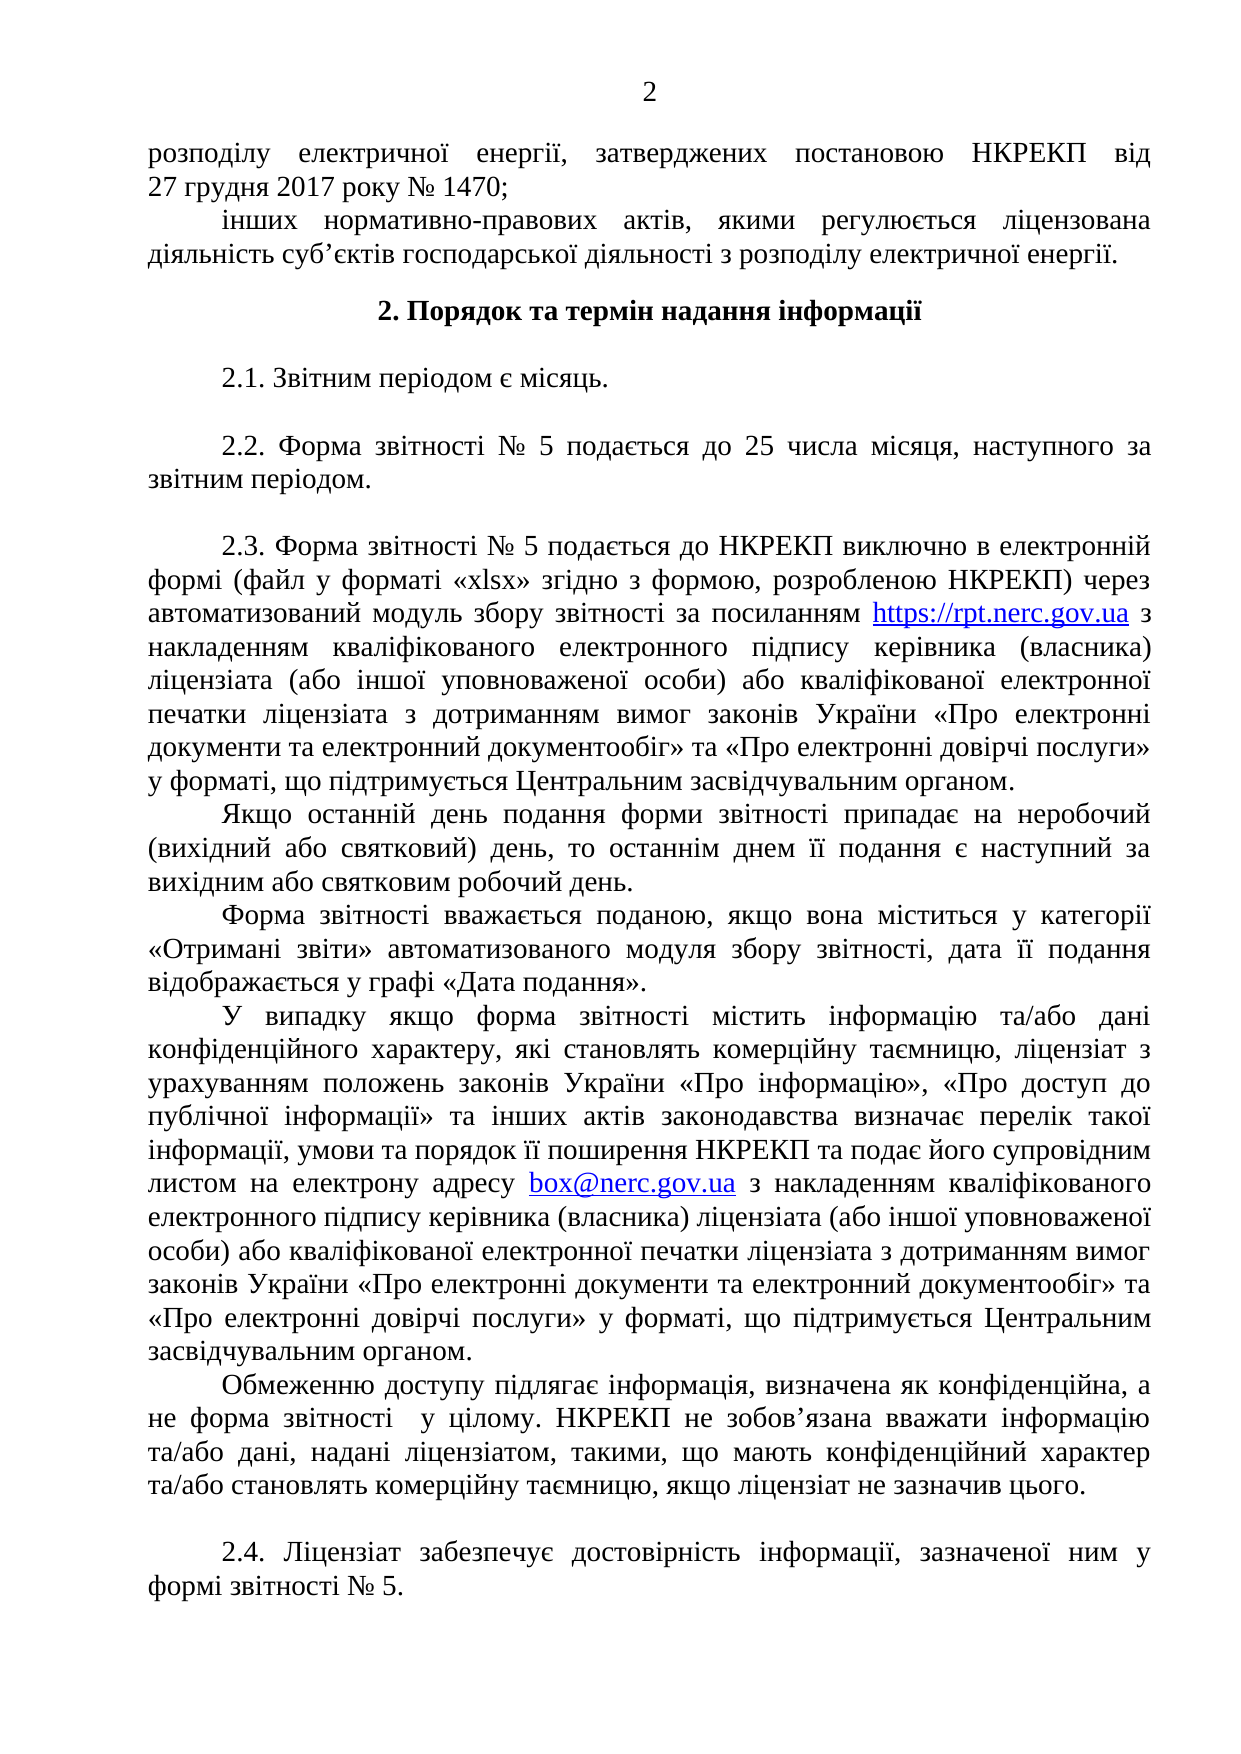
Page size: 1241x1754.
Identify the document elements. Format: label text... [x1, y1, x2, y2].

text інших нормативно-правових актів, якими регулюється ліцензована діяльність суб’єктів господарської діяльності з розподілу електричної енергії. [148, 202, 1152, 269]
text Якщо останній день подання форми звітності припадає на неробочий (вихідний або святковий) день, то останнім днем її подання є наступний за вихідним або святковим робочий день. [148, 797, 1152, 897]
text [148, 135, 1152, 202]
text 2.4. Ліцензіат забезпечує достовірність інформації, зазначеної ним у формі звітності № 5. [148, 1534, 1152, 1602]
text 2.3. Форма звітності № 5 подається до НКРЕКП виключно в електронній формі (файл у форматі «xlsx» згідно з формою, розробленою НКРЕКП) через автоматизований модуль збору звітності за посиланням https://rpt.nerc.gov.ua з накладенням кваліфікованого електронного підпису керівника (власника) ліцензіата (або іншої уповноваженої особи) або кваліфікованої електронної печатки ліцензіата з дотриманням вимог законів України «Про електронні документи та електронний документообіг» та «Про електронні довірчі послуги» у форматі, що підтримується Центральним засвідчувальним органом. [148, 528, 1152, 797]
text 2.1. Звітним періодом є місяць. [148, 361, 1152, 394]
text 2. Порядок та термін надання інформації [148, 293, 1152, 327]
text 2.2. Форма звітності № 5 подається до 25 числа місяця, наступного за звітним періодом. [148, 428, 1152, 495]
text У випадку якщо форма звітності містить інформацію та/або дані конфіденційного характеру, які становлять комерційну таємницю, ліцензіат з урахуванням положень законів України «Про інформацію», «Про доступ до публічної інформації» та інших актів законодавства визначає перелік такої інформації, умови та порядок її поширення НКРЕКП та подає його супровідним листом на електрону адресу box@nerc.gov.ua з накладенням кваліфікованого електронного підпису керівника (власника) ліцензіата (або іншої уповноваженої особи) або кваліфікованої електронної печатки ліцензіата з дотриманням вимог законів України «Про електронні документи та електронний документообіг» та «Про електронні довірчі послуги» у форматі, що підтримується Центральним засвідчувальним органом. [148, 998, 1152, 1367]
text Форма звітності вважається поданою, якщо вона міститься у категорії «Отримані звіти» автоматизованого модуля збору звітності, дата її подання відображається у графі «Дата подання». [148, 897, 1152, 998]
text Обмеженню доступу підлягає інформація, визначена як конфіденційна, а не форма звітності у цілому. НКРЕКП не зобов’язана вважати інформацію та/або дані, надані ліцензіатом, такими, що мають конфіденційний характер та/або становлять комерційну таємницю, якщо ліцензіат не зазначив цього. [148, 1367, 1152, 1501]
